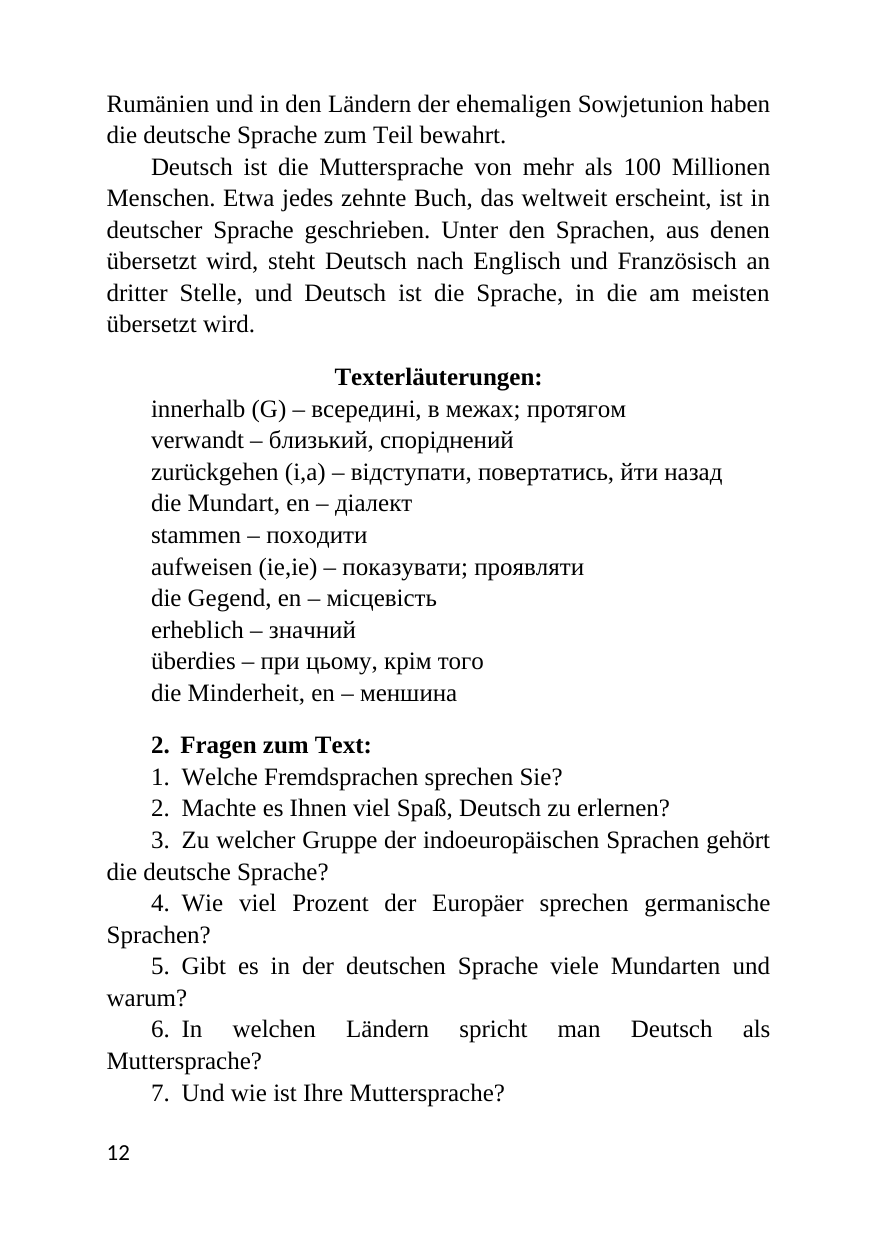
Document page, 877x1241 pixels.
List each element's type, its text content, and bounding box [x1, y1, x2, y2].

text die Minderheit, en – меншина [151, 678, 771, 707]
text zurückgehen (i,a) – відступати, повертатись, йти назад [151, 457, 771, 486]
list Wie viel Prozent der Europäer sprechen germanische Sprachen? [106, 888, 771, 948]
text die Mundart, en – діалект [151, 488, 771, 517]
list Und wie ist Ihre Muttersprache? [106, 1078, 771, 1106]
list In welchen Ländern spricht man Deutsch als Muttersprache? [106, 1014, 771, 1075]
text die Gegend, en – місцевість [151, 583, 771, 612]
text erheblich – значний [151, 615, 771, 643]
text Deutsch ist die Muttersprache von mehr als 100 Millionen Menschen. Etwa jedes zehnte Buch, das weltweit erscheint, ist in deutscher Sprache geschrieben. Unter den Sprachen, aus denen übersetzt wird, steht Deutsch nach Englisch und Französisch an dritter Stelle, und Deutsch ist die Sprache, in die am meisten übersetzt wird. [106, 152, 771, 338]
text stammen – походити [151, 520, 771, 549]
list Machte es Ihnen viel Spaß, Deutsch zu erlernen? [106, 793, 771, 822]
list Gibt es in der deutschen Sprache viele Mundarten und warum? [106, 951, 771, 1012]
text innerhalb (G) – всередині, в межах; протягом [151, 394, 771, 422]
text Texterläuterungen: [106, 362, 771, 391]
list Zu welcher Gruppe der indoeuropäischen Sprachen gehört die deutsche Sprache? [106, 825, 771, 885]
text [106, 89, 771, 149]
list Welche Fremdsprachen sprechen Sie? [106, 762, 771, 791]
text aufweisen (ie,ie) – показувати; проявляти [151, 552, 771, 580]
list Fragen zum Text: [106, 730, 771, 759]
text überdies – при цьому, крім того [151, 646, 771, 675]
text verwandt – близький, споріднений [151, 425, 771, 454]
